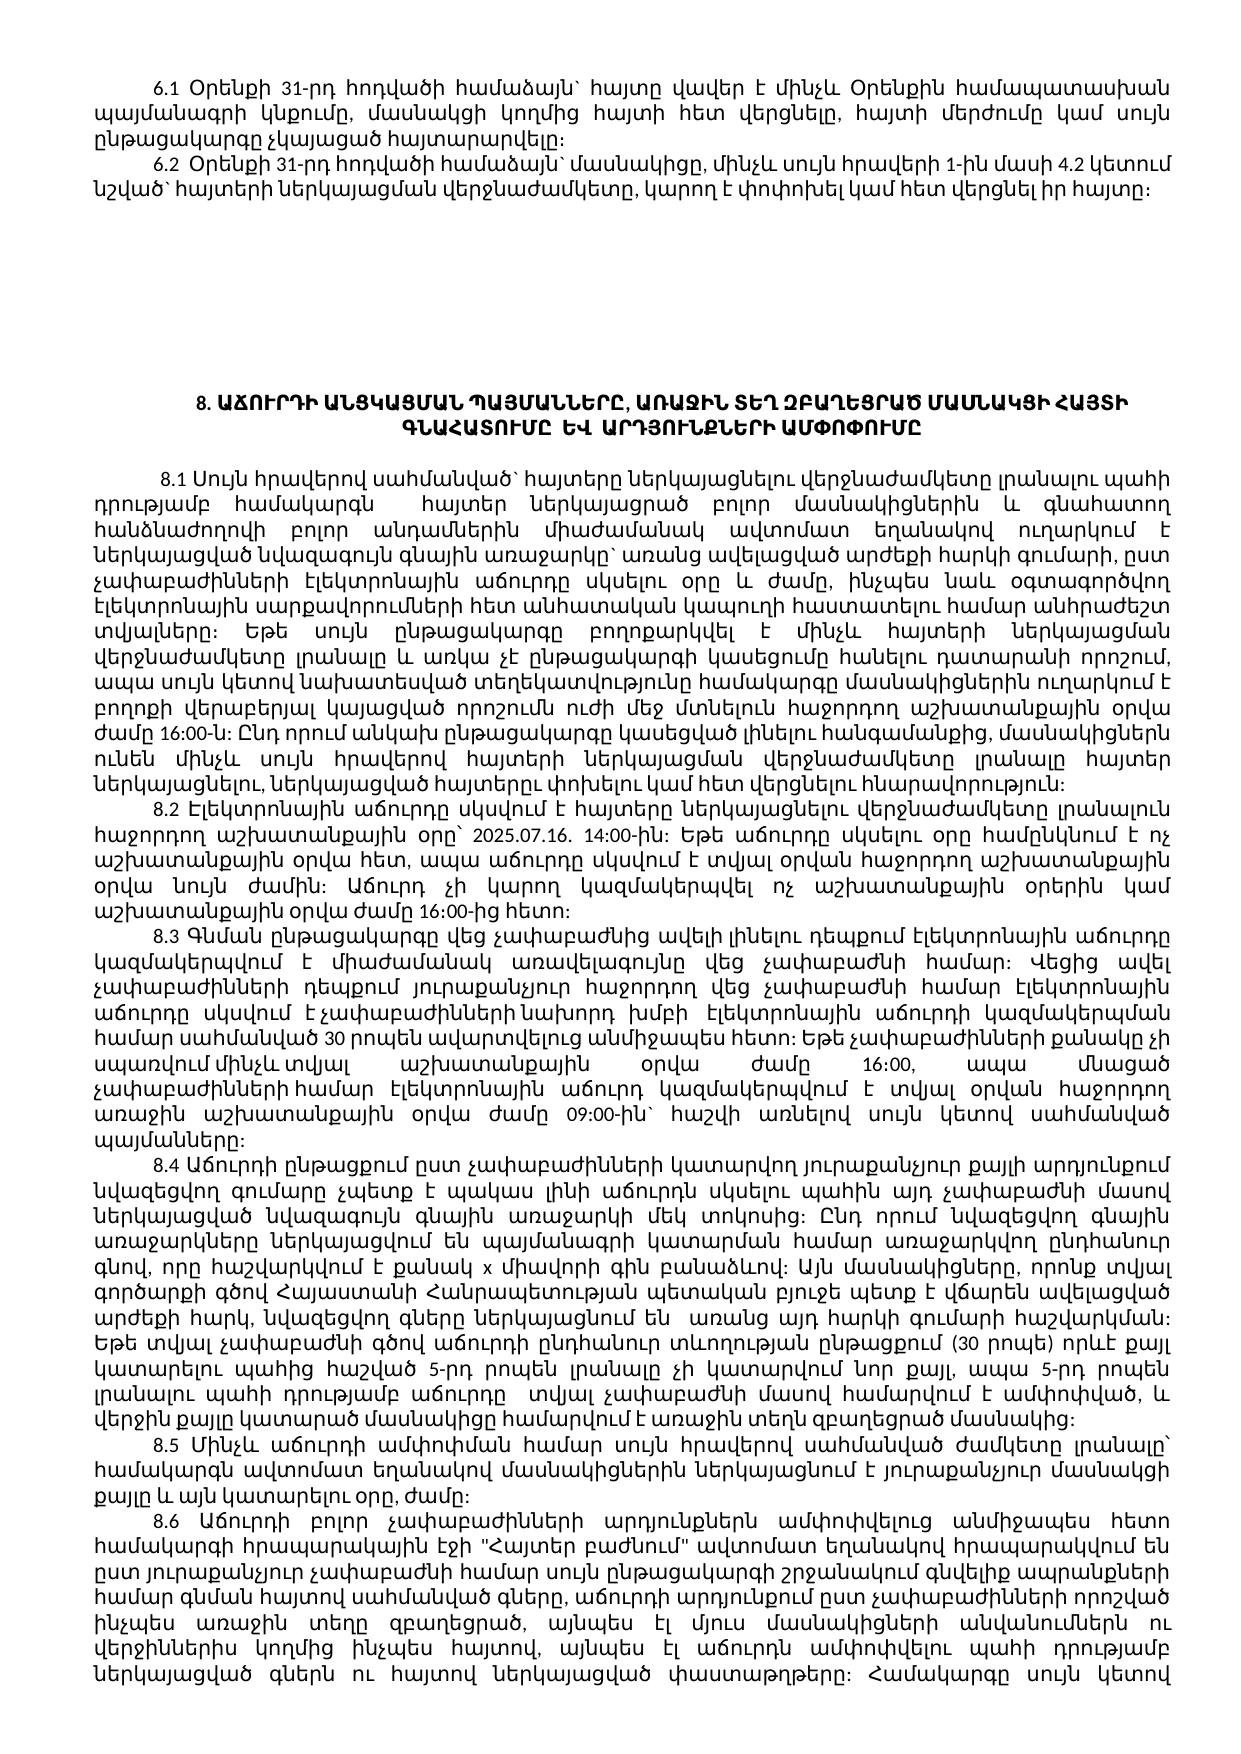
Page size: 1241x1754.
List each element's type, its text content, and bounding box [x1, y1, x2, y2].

text 8.1 Սույն հրավերով սահմանված` հայտերը ներկայացնելու վերջնաժամկետը լրանալու պահի դրությամբ համակարգն հայտեր ներկայացրած բոլոր մասնակիցներին և գնահատող հանձնաժողովի բոլոր անդամներին միաժամանակ ավտոմատ եղանակով ուղարկում է ներկայացված նվազագույն գնային առաջարկը` առանց ավելացված արժեքի հարկի գումարի, ըստ չափաբաժինների էլեկտրոնային աճուրդը սկսելու օրը և ժամը, ինչպես նաև օգտագործվող էլեկտրոնային սարքավորումների հետ անհատական կապուղի հաստատելու համար անհրաժեշտ տվյալները։ Եթե սույն ընթացակարգը բողոքարկվել է մինչև հայտերի ներկայացման վերջնաժամկետը լրանալը և առկա չէ ընթացակարգի կասեցումը հանելու դատարանի որոշում, ապա սույն կետով նախատեսված տեղեկատվությունը համակարգը մասնակիցներին ուղարկում է բողոքի վերաբերյալ կայացված որոշումն ուժի մեջ մտնելուն հաջորդող աշխատանքային օրվա ժամը 16:00-ն: Ընդ որում անկախ ընթացակարգը կասեցված լինելու հանգամանքից, մասնակիցներն ունեն մինչև սույն հրավերով հայտերի ներկայացման վերջնաժամկետը լրանալը հայտեր ներկայացնելու, ներկայացված հայտերըւ փոխելու կամ հետ վերցնելու հնարավորություն: [94, 466, 1171, 797]
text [94, 1508, 1171, 1686]
text 8.4 Աճուրդի ընթացքում ըստ չափաբաժինների կատարվող յուրաքանչյուր քայլի արդյունքում նվազեցվող գումարը չպետք է պակաս լինի աճուրդն սկսելու պահին այդ չափաբաժնի մասով ներկայացված նվազագույն գնային առաջարկի մեկ տոկոսից: Ընդ որում նվազեցվող գնային առաջարկները ներկայացվում են պայմանագրի կատարման համար առաջարկվող ընդհանուր գնով, որը հաշվարկվում է քանակ x միավորի գին բանաձևով: Այն մասնակիցները, որոնք տվյալ գործարքի գծով Հայաստանի Հանրապետության պետական բյուջե պետք է վճարեն ավելացված արժեքի հարկ, նվազեցվող գները ներկայացնում են առանց այդ հարկի գումարի հաշվարկման: Եթե տվյալ չափաբաժնի գծով աճուրդի ընդհանուր տևողության ընթացքում (30 րոպե) որևէ քայլ կատարելու պահից հաշված 5-րդ րոպեն լրանալը չի կատարվում նոր քայլ, ապա 5-րդ րոպեն լրանալու պահի դրությամբ աճուրդը տվյալ չափաբաժնի մասով համարվում է ամփոփված, և վերջին քայլը կատարած մասնակիցը համարվում է առաջին տեղն զբաղեցրած մասնակից: [94, 1152, 1171, 1432]
text ԳՆԱՀԱՏՈՒՄԸ ԵՎ ԱՐԴՅՈՒՆՔՆԵՐԻ ԱՄՓՈՓՈՒՄԸ [94, 415, 1171, 441]
text 8.5 Մինչև աճուրդի ամփոփման համար սույն հրավերով սահմանված ժամկետը լրանալը՝ համակարգն ավտոմատ եղանակով մասնակիցներին ներկայացնում է յուրաքանչյուր մասնակցի քայլը և այն կատարելու օրը, ժամը: [94, 1432, 1171, 1508]
text 6.2 Օրենքի 31-րդ հոդվածի համաձայն` մասնակիցը, մինչև սույն հրավերի 1-ին մասի 4.2 կետում նշված` հայտերի ներկայացման վերջնաժամկետը, կարող է փոփոխել կամ հետ վերցնել իր հայտը։ [94, 151, 1171, 202]
text 8. ԱՃՈՒՐԴԻ ԱՆՑԿԱՑՄԱՆ ՊԱՅՄԱՆՆԵՐԸ, ԱՌԱՋԻՆ ՏԵՂ ԶԲԱՂԵՑՐԱԾ ՄԱՍՆԱԿՑԻ ՀԱՅՏԻ [94, 390, 1171, 415]
text 8.3 Գնման ընթացակարգը վեց չափաբաժնից ավելի լինելու դեպքում էլեկտրոնային աճուրդը կազմակերպվում է միաժամանակ առավելագույնը վեց չափաբաժնի համար: Վեցից ավել չափաբաժինների դեպքում յուրաքանչյուր հաջորդող վեց չափաբաժնի համար էլեկտրոնային աճուրդը սկսվում է չափաբաժինների նախորդ խմբի էլեկտրոնային աճուրդի կազմակերպման համար սահմանված 30 րոպեն ավարտվելուց անմիջապես հետո: Եթե չափաբաժինների քանակը չի սպառվում մինչև տվյալ աշխատանքային օրվա ժամը 16։00, ապա մնացած չափաբաժինների համար էլեկտրոնային աճուրդ կազմակերպվում է տվյալ օրվան հաջորդող առաջին աշխատանքային օրվա ժամը 09:00-ին` հաշվի առնելով սույն կետով սահմանված պայմանները: [94, 924, 1171, 1152]
text 8.2 Էլեկտրոնային աճուրդը սկսվում է հայտերը ներկայացնելու վերջնաժամկետը լրանալուն հաջորդող աշխատանքային օրը՝ 2025.07.16. 14:00 -ին: Եթե աճուրդը սկսելու օրը համընկնում է ոչ աշխատանքային օրվա հետ, ապա աճուրդը սկսվում է տվյալ օրվան հաջորդող աշխատանքային օրվա նույն ժամին: Աճուրդ չի կարող կազմակերպվել ոչ աշխատանքային օրերին կամ աշխատանքային օրվա ժամը 16։00-ից հետո: [94, 797, 1171, 924]
text 6.1 Օրենքի 31-րդ հոդվածի համաձայն` հայտը վավեր է մինչև Օրենքին համապատասխան պայմանագրի կնքումը, մասնակցի կողմից հայտի հետ վերցնելը, հայտի մերժումը կամ սույն ընթացակարգը չկայացած հայտարարվելը։ [94, 75, 1171, 151]
